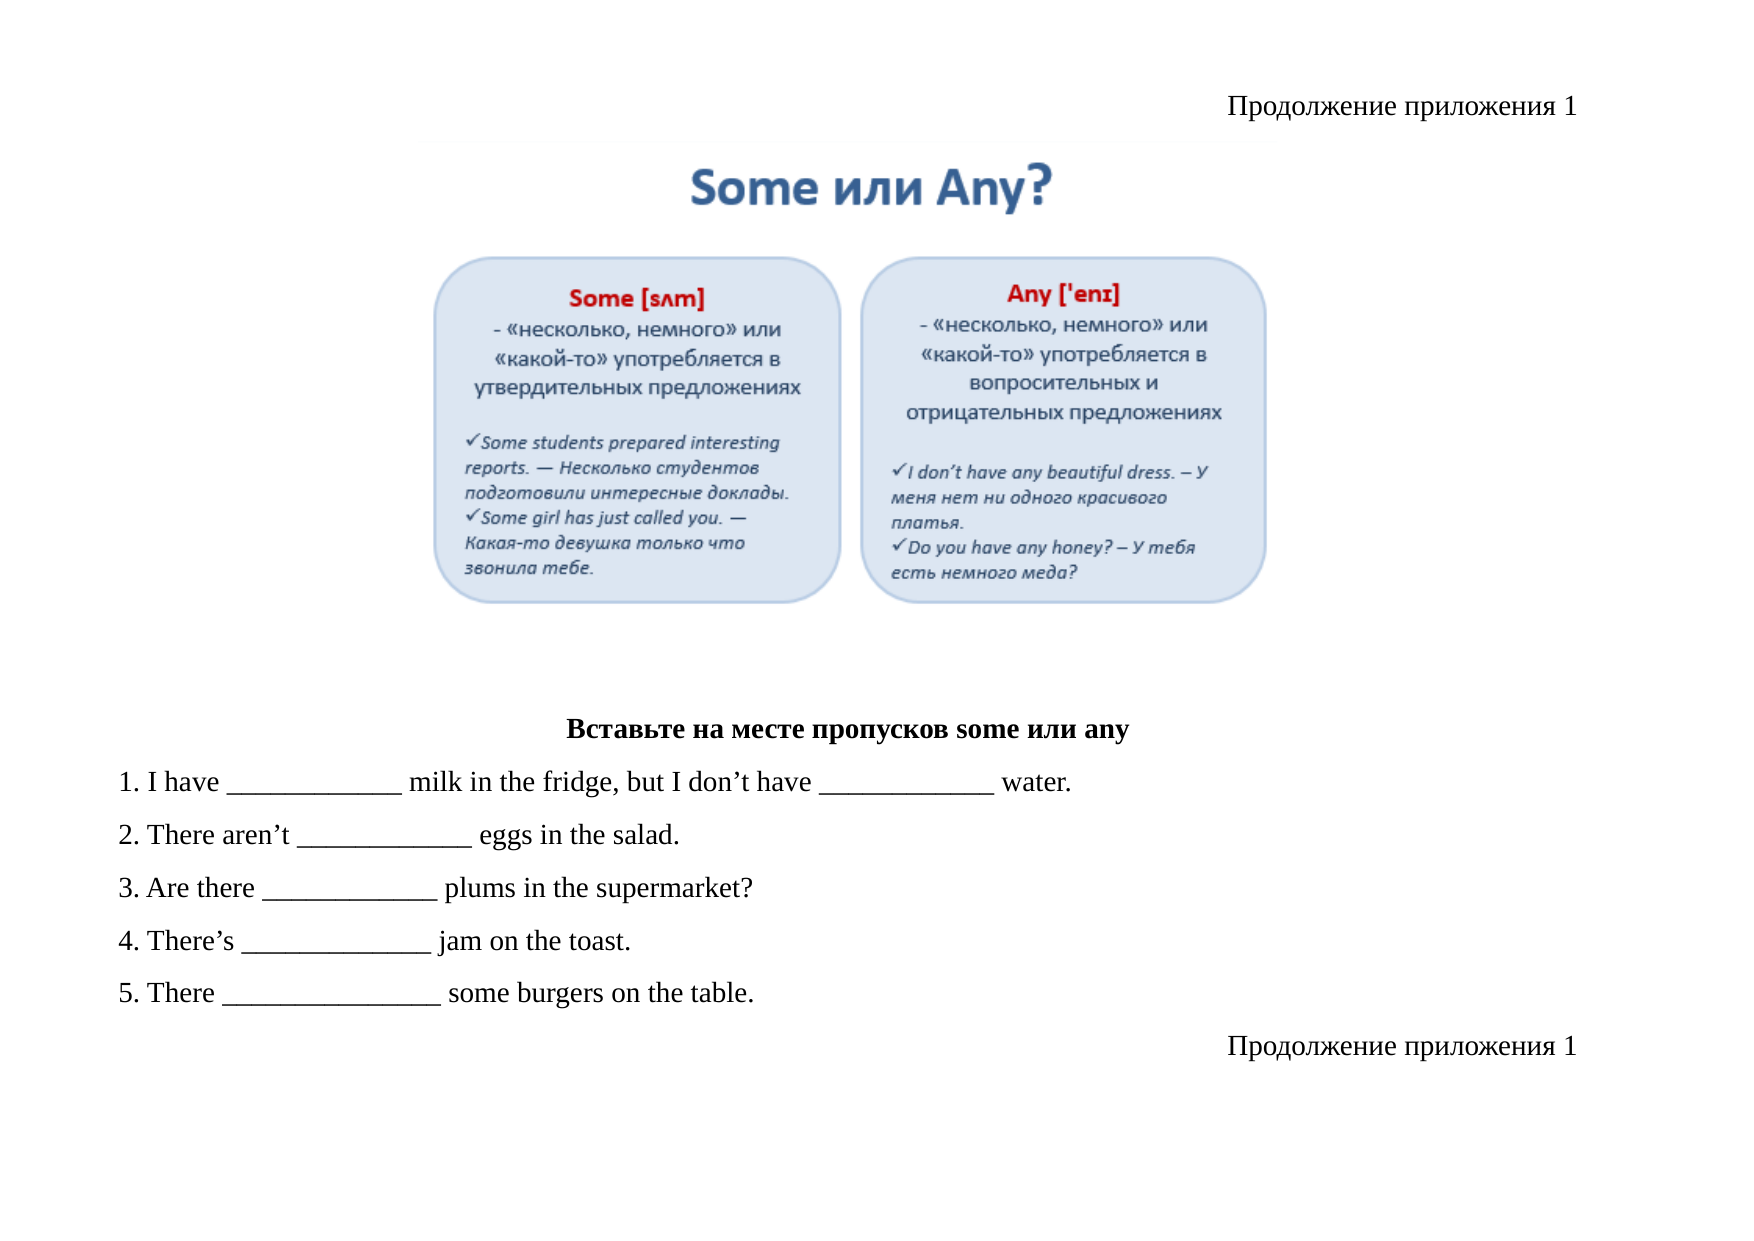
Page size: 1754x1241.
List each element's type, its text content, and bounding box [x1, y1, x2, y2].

text 3. Are there ____________ plums in the supermarket? [118, 870, 1577, 903]
text Продолжение приложения 1 [118, 1028, 1577, 1062]
text Вставьте на месте пропусков some или any [118, 711, 1577, 745]
picture [418, 141, 1278, 640]
text 5. There _______________ some burgers on the table. [118, 976, 1577, 1009]
text 4. There’s _____________ jam on the toast. [118, 923, 1577, 956]
text 2. There aren’t ____________ eggs in the salad. [118, 817, 1577, 851]
text 1. I have ____________ milk in the fridge, but I don’t have ____________ water. [118, 764, 1577, 798]
text Продолжение приложения 1 [118, 88, 1577, 122]
